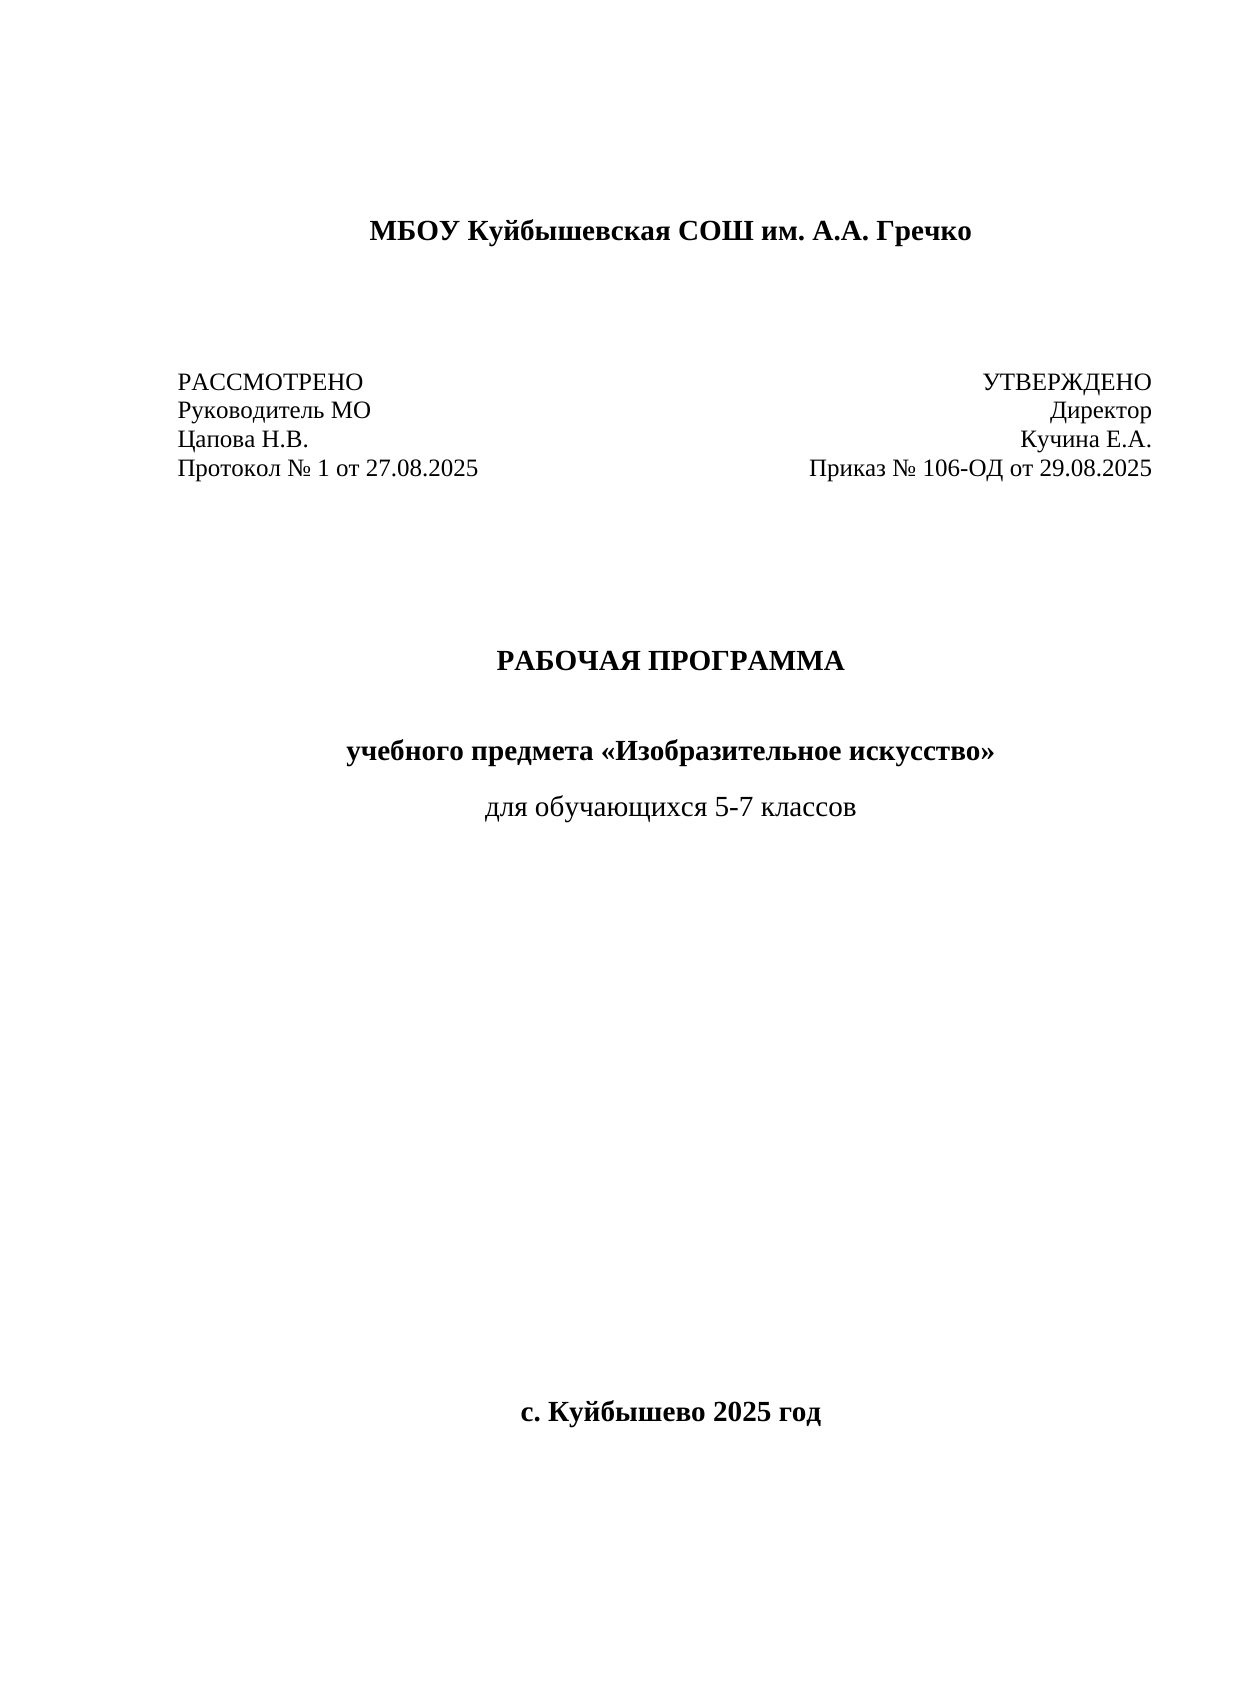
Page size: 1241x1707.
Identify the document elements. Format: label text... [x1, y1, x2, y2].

text для обучающихся 5-7 классов [190, 789, 1152, 823]
text с. Куйбышево 2025 год [190, 1394, 1152, 1427]
table_header УТВЕРЖДЕНО [665, 367, 1163, 396]
table_cell Кучина Е.А. [665, 424, 1163, 453]
table_cell Руководитель МО [166, 396, 665, 424]
table_cell Цапова Н.В. [166, 424, 665, 453]
table_cell Приказ № 106-ОД от 29.08.2025 [665, 453, 1163, 482]
text учебного предмета «Изобразительное искусство» [190, 733, 1152, 766]
text РАБОЧАЯ ПРОГРАММА [190, 643, 1152, 677]
table_cell Директор [665, 396, 1163, 424]
table_cell Протокол № 1 от 27.08.2025 [166, 453, 665, 482]
text МБОУ Куйбышевская СОШ им. А.А. Гречко [190, 213, 1152, 247]
table_header РАССМОТРЕНО [166, 367, 665, 396]
